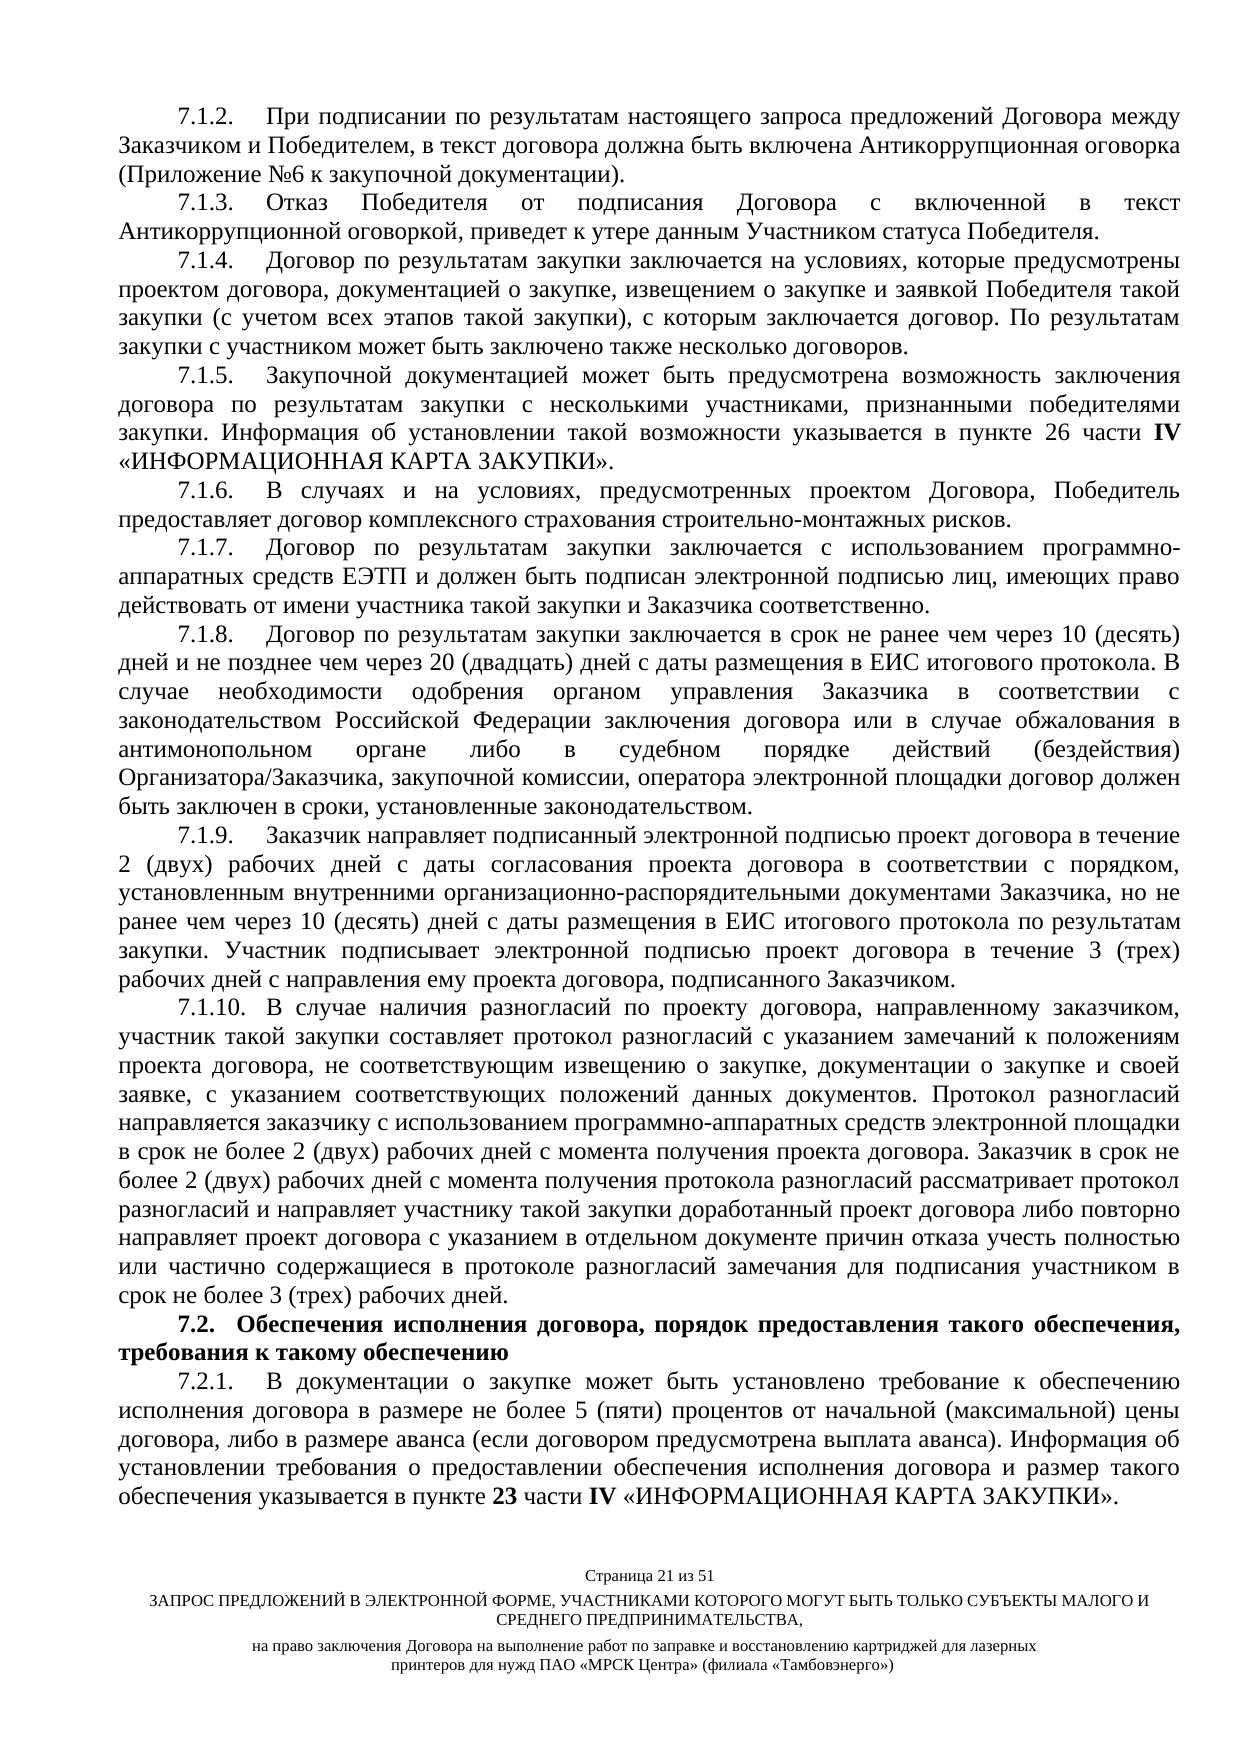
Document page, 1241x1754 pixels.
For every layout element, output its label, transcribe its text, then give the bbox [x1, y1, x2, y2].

subtitle Обеспечения исполнения договора, порядок предоставления такого обеспечения, требования к такому обеспечению [118, 1309, 1181, 1366]
subtitle В документации о закупке может быть установлено требование к обеспечению исполнения договора в размере не более 5 (пяти) процентов от начальной (максимальной) цены договора, либо в размере аванса (если договором предусмотрена выплата аванса). Информация об установлении требования о предоставлении обеспечения исполнения договора и размер такого обеспечения указывается в пункте 23 части IV «ИНФОРМАЦИОННАЯ КАРТА ЗАКУПКИ». [118, 1366, 1181, 1510]
subtitle Договор по результатам закупки заключается с использованием программно-аппаратных средств ЕЭТП и должен быть подписан электронной подписью лиц, имеющих право действовать от имени участника такой закупки и Заказчика соответственно. [118, 532, 1181, 619]
subtitle Отказ Победителя от подписания Договора с включенной в текст Антикоррупционной оговоркой, приведет к утере данным Участником статуса Победителя. [118, 187, 1181, 245]
subtitle Договор по результатам закупки заключается в срок не ранее чем через 10 (десять) дней и не позднее чем через 20 (двадцать) дней с даты размещения в ЕИС итогового протокола. В случае необходимости одобрения органом управления Заказчика в соответствии с законодательством Российской Федерации заключения договора или в случае обжалования в антимонопольном органе либо в судебном порядке действий (бездействия) Организатора/Заказчика, закупочной комиссии, оператора электронной площадки договор должен быть заключен в сроки, установленные законодательством. [118, 619, 1181, 820]
subtitle Закупочной документацией может быть предусмотрена возможность заключения договора по результатам закупки с несколькими участниками, признанными победителями закупки. Информация об установлении такой возможности указывается в пункте 26 части IV «ИНФОРМАЦИОННАЯ КАРТА ЗАКУПКИ». [118, 360, 1181, 475]
subtitle Договор по результатам закупки заключается на условиях, которые предусмотрены проектом договора, документацией о закупке, извещением о закупке и заявкой Победителя такой закупки (с учетом всех этапов такой закупки), с которым заключается договор. По результатам закупки с участником может быть заключено также несколько договоров. [118, 245, 1181, 360]
subtitle Заказчик направляет подписанный электронной подписью проект договора в течение 2 (двух) рабочих дней с даты согласования проекта договора в соответствии с порядком, установленным внутренними организационно-распорядительными документами Заказчика, но не ранее чем через 10 (десять) дней с даты размещения в ЕИС итогового протокола по результатам закупки. Участник подписывает электронной подписью проект договора в течение 3 (трех) рабочих дней с направления ему проекта договора, подписанного Заказчиком. [118, 820, 1181, 992]
subtitle При подписании по результатам настоящего запроса предложений Договора между Заказчиком и Победителем, в текст договора должна быть включена Антикоррупционная оговорка (Приложение №6 к закупочной документации). [118, 101, 1181, 187]
subtitle В случаях и на условиях, предусмотренных проектом Договора, Победитель предоставляет договор комплексного страхования строительно-монтажных рисков. [118, 475, 1181, 532]
subtitle В случае наличия разногласий по проекту договора, направленному заказчиком, участник такой закупки составляет протокол разногласий с указанием замечаний к положениям проекта договора, не соответствующим извещению о закупке, документации о закупке и своей заявке, с указанием соответствующих положений данных документов. Протокол разногласий направляется заказчику с использованием программно-аппаратных средств электронной площадки в срок не более 2 (двух) рабочих дней с момента получения проекта договора. Заказчик в срок не более 2 (двух) рабочих дней с момента получения протокола разногласий рассматривает протокол разногласий и направляет участнику такой закупки доработанный проект договора либо повторно направляет проект договора с указанием в отдельном документе причин отказа учесть полностью или частично содержащиеся в протоколе разногласий замечания для подписания участником в срок не более 3 (трех) рабочих дней. [118, 992, 1181, 1309]
